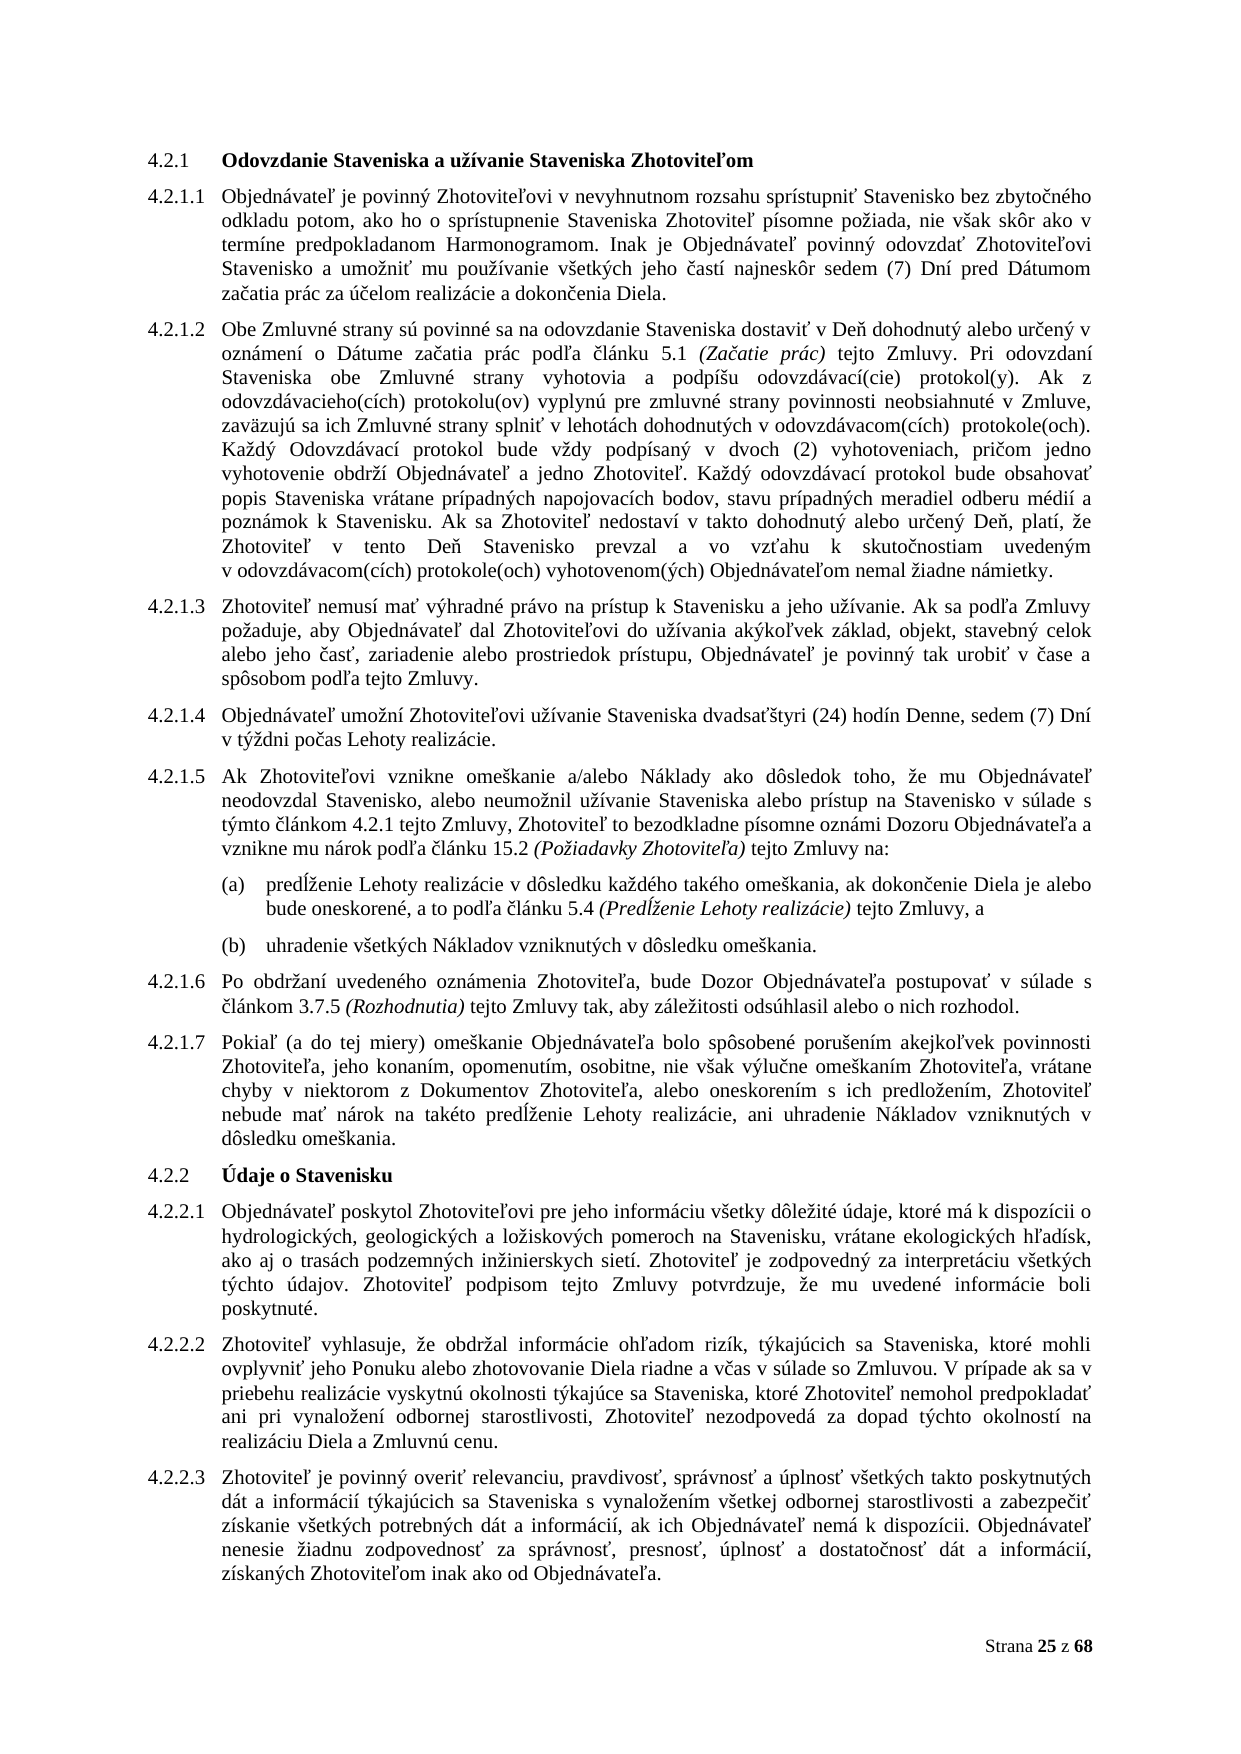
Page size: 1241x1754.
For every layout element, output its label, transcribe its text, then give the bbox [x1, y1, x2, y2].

list uhradenie všetkých Nákladov vzniknutých v dôsledku omeškania. [221, 933, 1093, 957]
list Objednávateľ je povinný Zhotoviteľovi v nevyhnutnom rozsahu sprístupniť Stavenisko bez zbytočného odkladu potom, ako ho o sprístupnenie Staveniska Zhotoviteľ písomne požiada, nie však skôr ako v termíne predpokladanom Harmonogramom. Inak je Objednávateľ povinný odovzdať Zhotoviteľovi Stavenisko a umožniť mu používanie všetkých jeho častí najneskôr sedem (7) Dní pred Dátumom začatia prác za účelom realizácie a dokončenia Diela. [148, 184, 1093, 304]
list Zhotoviteľ vyhlasuje, že obdržal informácie ohľadom rizík, týkajúcich sa Staveniska, ktoré mohli ovplyvniť jeho Ponuku alebo zhotovovanie Diela riadne a včas v súlade so Zmluvou. V prípade ak sa v priebehu realizácie vyskytnú okolnosti týkajúce sa Staveniska, ktoré Zhotoviteľ nemohol predpokladať ani pri vynaložení odbornej starostlivosti, Zhotoviteľ nezodpovedá za dopad týchto okolností na realizáciu Diela a Zmluvnú cenu. [148, 1332, 1093, 1453]
list Po obdržaní uvedeného oznámenia Zhotoviteľa, bude Dozor Objednávateľa postupovať v súlade s článkom 3.7.5 (Rozhodnutia) tejto Zmluvy tak, aby záležitosti odsúhlasil alebo o nich rozhodol. [148, 969, 1093, 1018]
list Ak Zhotoviteľovi vznikne omeškanie a/alebo Náklady ako dôsledok toho, že mu Objednávateľ neodovzdal Stavenisko, alebo neumožnil užívanie Staveniska alebo prístup na Stavenisko v súlade s týmto článkom 4.2.1 tejto Zmluvy, Zhotoviteľ to bezodkladne písomne oznámi Dozoru Objednávateľa a vznikne mu nárok podľa článku 15.2 (Požiadavky Zhotoviteľa) tejto Zmluvy na: [148, 763, 1093, 860]
list Odovzdanie Staveniska a užívanie Staveniska Zhotoviteľom [148, 148, 1093, 172]
list Zhotoviteľ je povinný overiť relevanciu, pravdivosť, správnosť a úplnosť všetkých takto poskytnutých dát a informácií týkajúcich sa Staveniska s vynaložením všetkej odbornej starostlivosti a zabezpečiť získanie všetkých potrebných dát a informácií, ak ich Objednávateľ nemá k dispozícii. Objednávateľ nenesie žiadnu zodpovednosť za správnosť, presnosť, úplnosť a dostatočnosť dát a informácií, získaných Zhotoviteľom inak ako od Objednávateľa. [148, 1465, 1093, 1585]
list Údaje o Stavenisku [148, 1163, 1093, 1187]
list Zhotoviteľ nemusí mať výhradné právo na prístup k Stavenisku a jeho užívanie. Ak sa podľa Zmluvy požaduje, aby Objednávateľ dal Zhotoviteľovi do užívania akýkoľvek základ, objekt, stavebný celok alebo jeho časť, zariadenie alebo prostriedok prístupu, Objednávateľ je povinný tak urobiť v čase a spôsobom podľa tejto Zmluvy. [148, 594, 1093, 690]
list Objednávateľ umožní Zhotoviteľovi užívanie Staveniska dvadsaťštyri (24) hodín Denne, sedem (7) Dní v týždni počas Lehoty realizácie. [148, 703, 1093, 751]
list predĺženie Lehoty realizácie v dôsledku každého takého omeškania, ak dokončenie Diela je alebo bude oneskorené, a to podľa článku 5.4 (Predĺženie Lehoty realizácie) tejto Zmluvy, a [221, 872, 1093, 920]
list Objednávateľ poskytol Zhotoviteľovi pre jeho informáciu všetky dôležité údaje, ktoré má k dispozícii o hydrologických, geologických a ložiskových pomeroch na Stavenisku, vrátane ekologických hľadísk, ako aj o trasách podzemných inžinierskych sietí. Zhotoviteľ je zodpovedný za interpretáciu všetkých týchto údajov. Zhotoviteľ podpisom tejto Zmluvy potvrdzuje, že mu uvedené informácie boli poskytnuté. [148, 1199, 1093, 1320]
list Obe Zmluvné strany sú povinné sa na odovzdanie Staveniska dostaviť v Deň dohodnutý alebo určený v oznámení o Dátume začatia prác podľa článku 5.1 (Začatie prác) tejto Zmluvy. Pri odovzdaní Staveniska obe Zmluvné strany vyhotovia a podpíšu odovzdávací(cie) protokol(y). Ak z odovzdávacieho(cích) protokolu(ov) vyplynú pre zmluvné strany povinnosti neobsiahnuté v Zmluve, zaväzujú sa ich Zmluvné strany splniť v lehotách dohodnutých v odovzdávacom(cích) protokole(och). Každý Odovzdávací protokol bude vždy podpísaný v dvoch (2) vyhotoveniach, pričom jedno vyhotovenie obdrží Objednávateľ a jedno Zhotoviteľ. Každý odovzdávací protokol bude obsahovať popis Staveniska vrátane prípadných napojovacích bodov, stavu prípadných meradiel odberu médií a poznámok k Stavenisku. Ak sa Zhotoviteľ nedostaví v takto dohodnutý alebo určený Deň, platí, že Zhotoviteľ v tento Deň Stavenisko prevzal a vo vzťahu k skutočnostiam uvedeným v odovzdávacom(cích) protokole(och) vyhotovenom(ých) Objednávateľom nemal žiadne námietky. [148, 317, 1093, 582]
list Pokiaľ (a do tej miery) omeškanie Objednávateľa bolo spôsobené porušením akejkoľvek povinnosti Zhotoviteľa, jeho konaním, opomenutím, osobitne, nie však výlučne omeškaním Zhotoviteľa, vrátane chyby v niektorom z Dokumentov Zhotoviteľa, alebo oneskorením s ich predložením, Zhotoviteľ nebude mať nárok na takéto predĺženie Lehoty realizácie, ani uhradenie Nákladov vzniknutých v dôsledku omeškania. [148, 1030, 1093, 1150]
